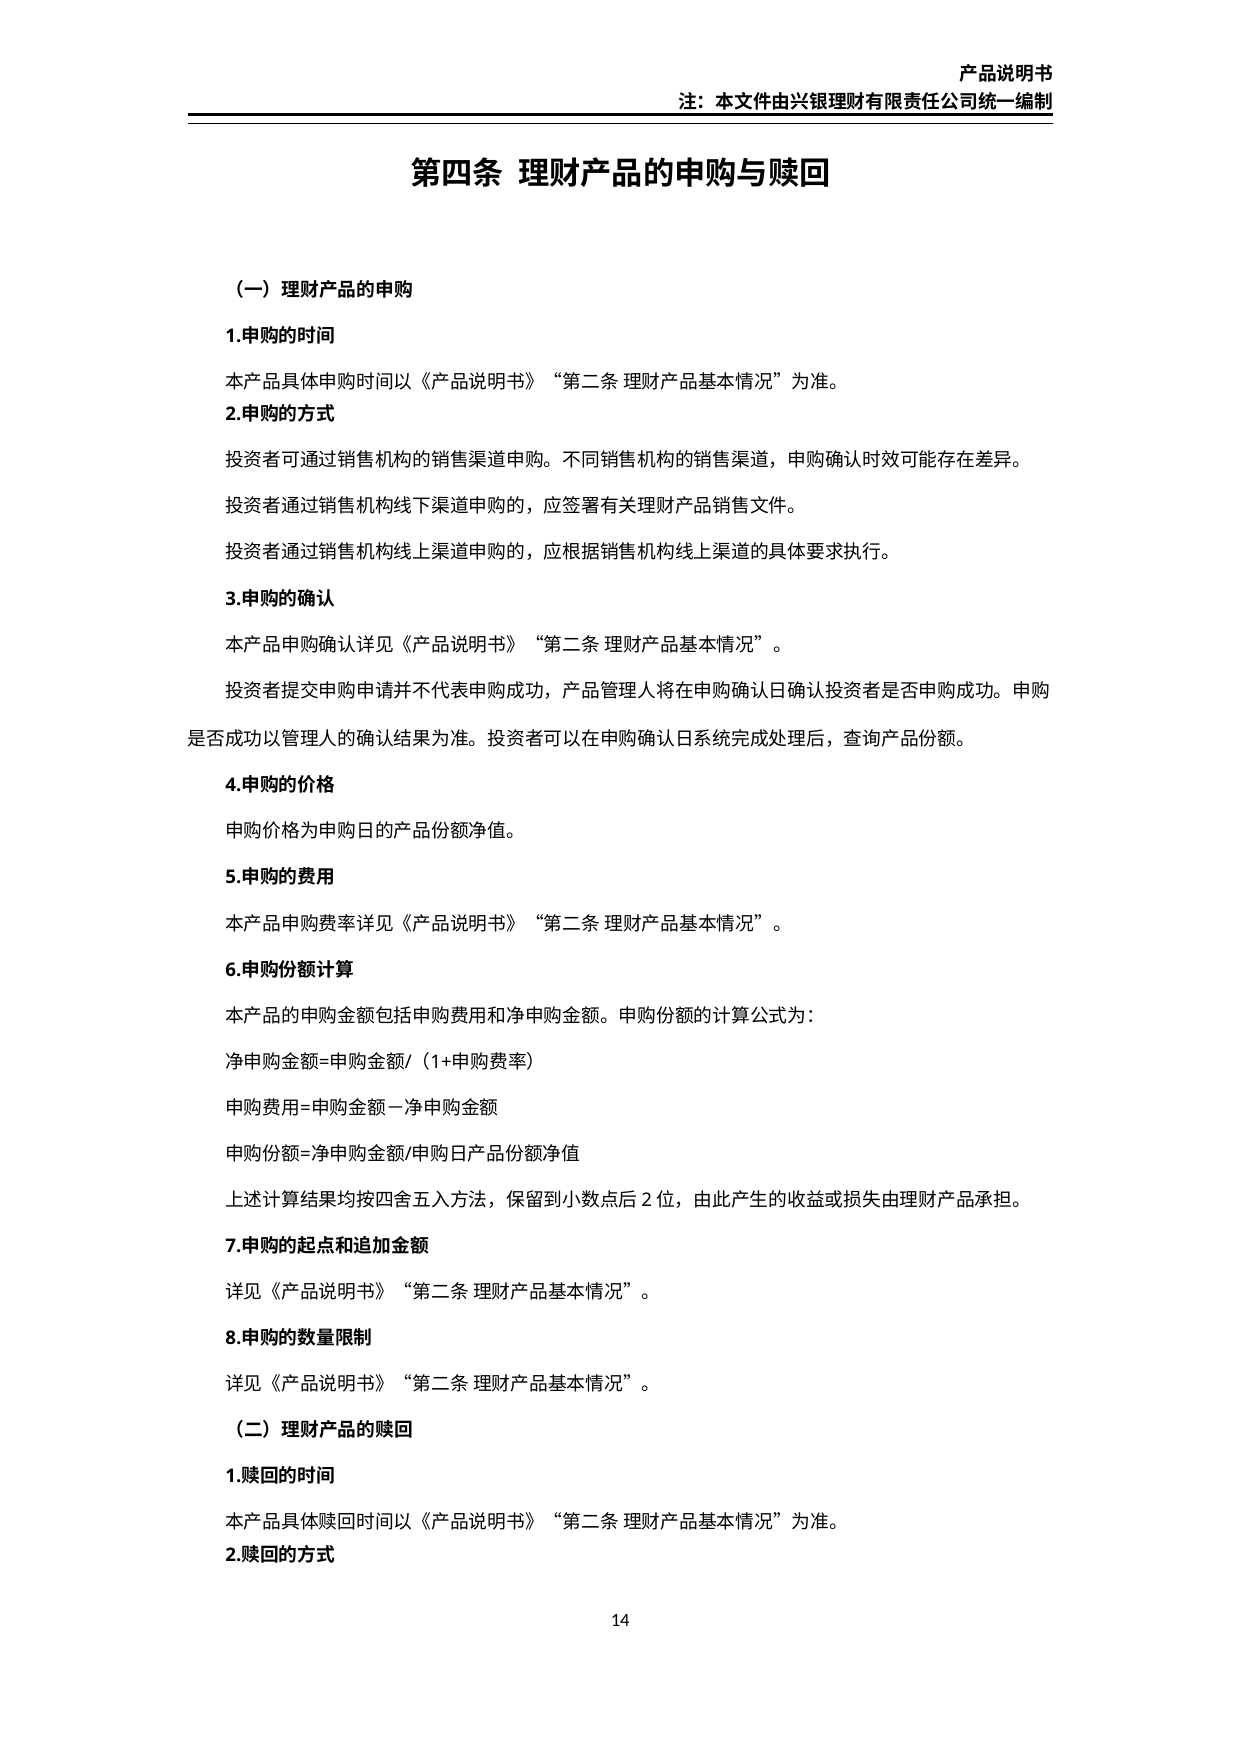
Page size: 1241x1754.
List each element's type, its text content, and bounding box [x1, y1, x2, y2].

text 申购价格为申购日的产品份额净值。 [187, 813, 1053, 846]
text 6.申购份额计算 [187, 952, 1053, 984]
text 8.申购的数量限制 [187, 1320, 1053, 1352]
text 2.赎回的方式 [187, 1537, 1053, 1569]
text 投资者可通过销售机构的销售渠道申购。不同销售机构的销售渠道，申购确认时效可能存在差异。 [187, 442, 1053, 475]
subtitle 第四条 理财产品的申购与赎回 [187, 138, 1053, 203]
text 2.申购的方式 [187, 396, 1053, 429]
text 申购费用=申购金额－净申购金额 [187, 1090, 1053, 1122]
text （一）理财产品的申购 [187, 272, 1053, 304]
text 5.申购的费用 [187, 859, 1053, 892]
text 4.申购的价格 [187, 767, 1053, 800]
text 详见《产品说明书》“第二条 理财产品基本情况”。 [187, 1366, 1053, 1398]
text 投资者通过销售机构线上渠道申购的，应根据销售机构线上渠道的具体要求执行。 [187, 534, 1053, 567]
text 3.申购的确认 [187, 581, 1053, 613]
text 1.申购的时间 [187, 318, 1053, 350]
text 投资者提交申购申请并不代表申购成功，产品管理人将在申购确认日确认投资者是否申购成功。申购是否成功以管理人的确认结果为准。投资者可以在申购确认日系统完成处理后，查询产品份额。 [187, 673, 1053, 754]
text 1.赎回的时间 [187, 1458, 1053, 1491]
text 上述计算结果均按四舍五入方法，保留到小数点后2位，由此产生的收益或损失由理财产品承担。 [187, 1182, 1053, 1214]
text 本产品申购确认详见《产品说明书》“第二条 理财产品基本情况”。 [187, 627, 1053, 659]
text 本产品的申购金额包括申购费用和净申购金额。申购份额的计算公式为： [187, 998, 1053, 1030]
text 申购份额=净申购金额/申购日产品份额净值 [187, 1136, 1053, 1168]
text 7.申购的起点和追加金额 [187, 1228, 1053, 1260]
text 本产品具体申购时间以《产品说明书》“第二条 理财产品基本情况”为准。 [187, 364, 1053, 396]
text 净申购金额=申购金额/（1+申购费率） [187, 1044, 1053, 1076]
text 投资者通过销售机构线下渠道申购的，应签署有关理财产品销售文件。 [187, 488, 1053, 521]
text 本产品具体赎回时间以《产品说明书》“第二条 理财产品基本情况”为准。 [187, 1504, 1053, 1537]
text 本产品申购费率详见《产品说明书》“第二条 理财产品基本情况”。 [187, 906, 1053, 938]
text 详见《产品说明书》“第二条 理财产品基本情况”。 [187, 1274, 1053, 1306]
text （二）理财产品的赎回 [187, 1412, 1053, 1444]
